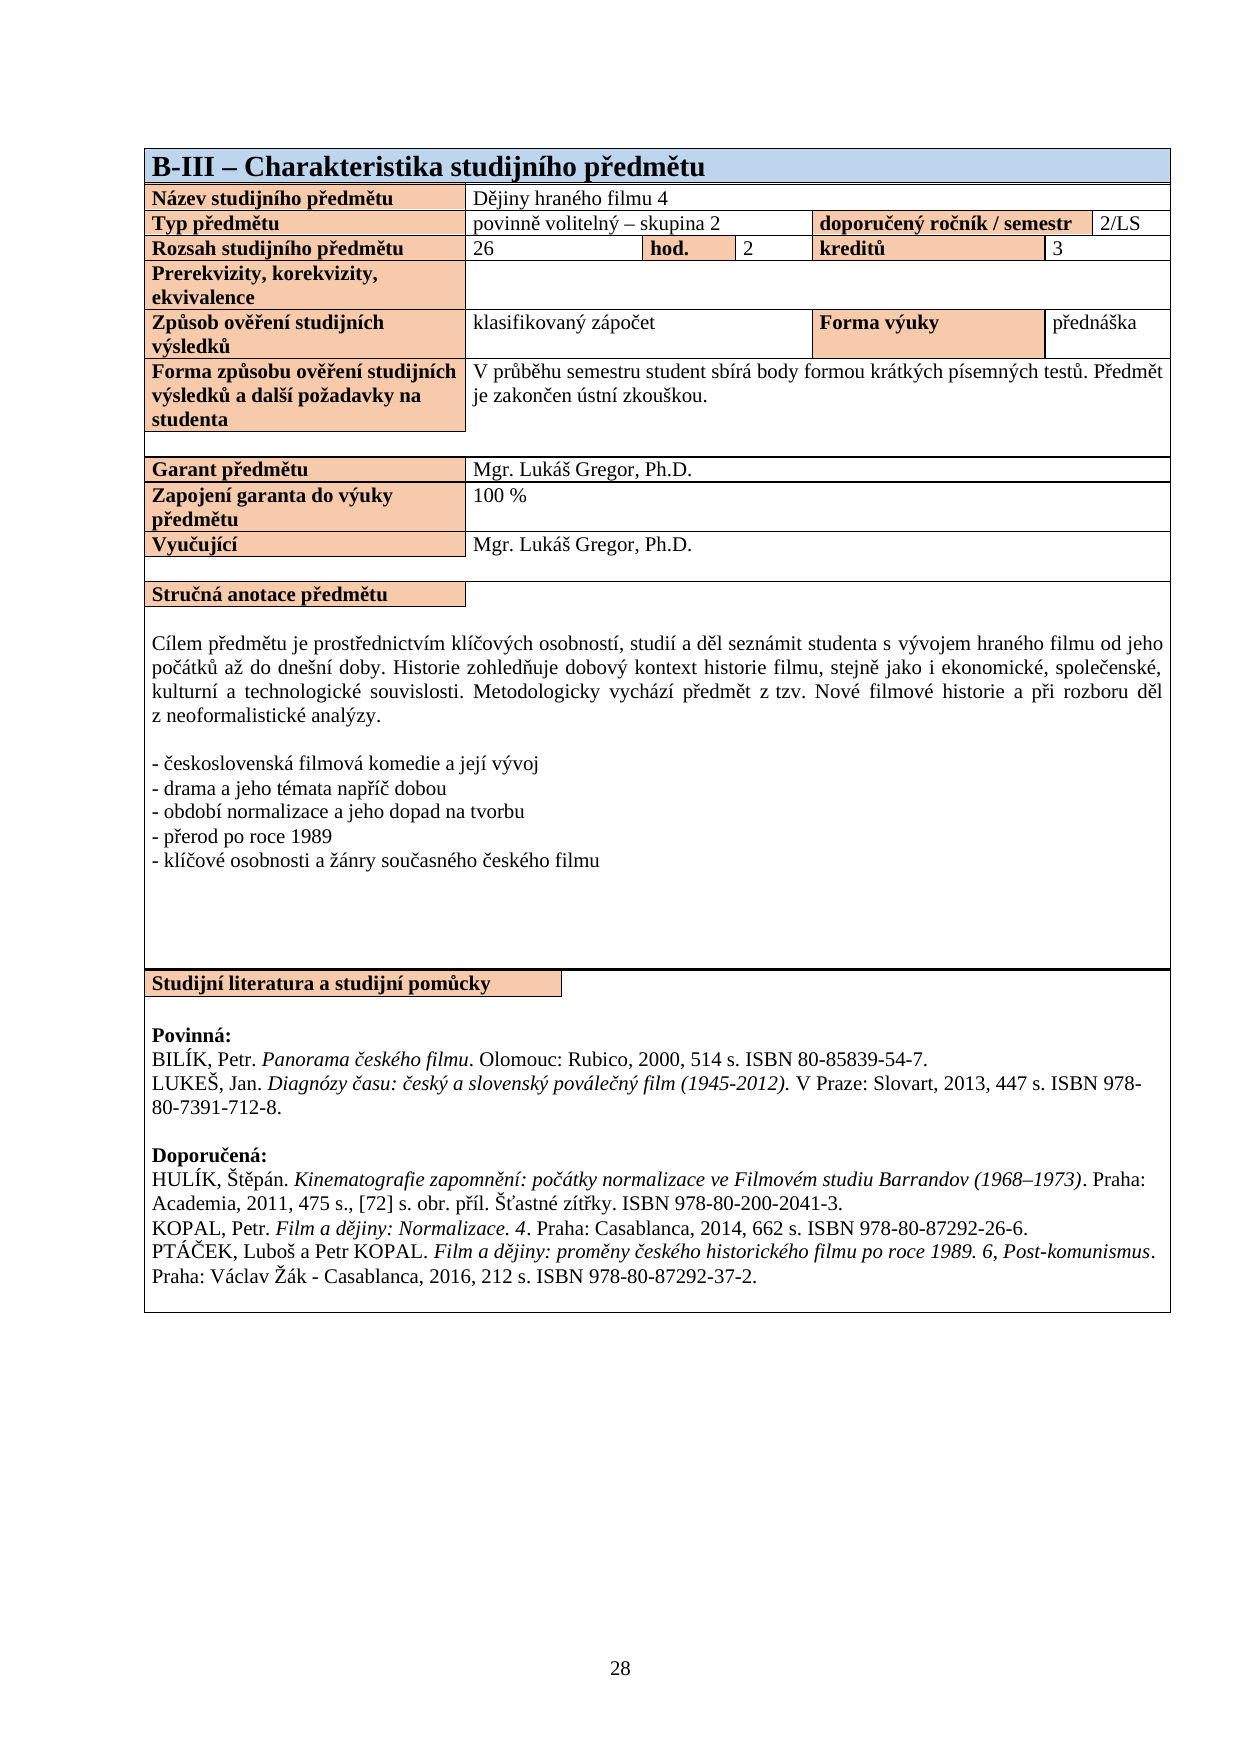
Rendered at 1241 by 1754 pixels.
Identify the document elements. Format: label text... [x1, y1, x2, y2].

table_cell Zapojení garanta do výuky předmětu [145, 483, 465, 531]
table_cell [145, 556, 1170, 581]
table_cell Typ předmětu [145, 211, 465, 234]
table_cell Cílem předmětu je prostřednictvím klíčových osobností, studií a děl seznámit studenta s vývojem hraného filmu od jeho počátků až do dnešní doby. Historie zohledňuje dobový kontext historie filmu, stejně jako i ekonomické, společenské, kulturní a technologické souvislosti. Metodologicky vychází předmět z tzv. Nové filmové historie a při rozboru děl z neoformalistické analýzy. - československá filmová komedie a její vývoj - drama a jeho témata napříč dobou - období normalizace a jeho dopad na tvorbu - přerod po roce 1989 - klíčové osobnosti a žánry současného českého filmu [145, 606, 1170, 968]
table_cell 2/LS [1093, 211, 1170, 234]
table_cell [466, 582, 1170, 606]
table_cell Povinná: BILÍK, Petr. Panorama českého filmu. Olomouc: Rubico, 2000, 514 s. ISBN 80-85839-54-7. LUKEŠ, Jan. Diagnózy času: český a slovenský poválečný film (1945-2012). V Praze: Slovart, 2013, 447 s. ISBN 978-80-7391-712-8. Doporučená: HULÍK, Štěpán. Kinematografie zapomnění: počátky normalizace ve Filmovém studiu Barrandov (1968–1973). Praha: Academia, 2011, 475 s., [72] s. obr. příl. Šťastné zítřky. ISBN 978-80-200-2041-3. KOPAL, Petr. Film a dějiny: Normalizace. 4. Praha: Casablanca, 2014, 662 s. ISBN 978-80-87292-26-6. PTÁČEK, Luboš a Petr KOPAL. Film a dějiny: proměny českého historického filmu po roce 1989. 6, Post-komunismus. Praha: Václav Žák - Casablanca, 2016, 212 s. ISBN 978-80-87292-37-2. [145, 996, 1170, 1312]
table_header B-III – Charakteristika studijního předmětu [145, 149, 1170, 182]
table_cell 100 % [466, 483, 1170, 531]
table_cell povinně volitelný – skupina 2 [466, 211, 812, 234]
table_cell Rozsah studijního předmětu [145, 236, 465, 260]
table_cell kreditů [813, 236, 1044, 260]
table_cell 26 [466, 236, 642, 260]
table_cell [466, 261, 1170, 309]
table_cell Dějiny hraného filmu 4 [466, 185, 1170, 209]
table_cell přednáška [1046, 310, 1170, 358]
table_cell Mgr. Lukáš Gregor, Ph.D. [466, 458, 1170, 481]
table_cell [145, 431, 1170, 456]
table_cell 2 [736, 236, 812, 260]
table_cell 3 [1046, 236, 1170, 260]
table_cell V průběhu semestru student sbírá body formou krátkých písemných testů. Předmět je zakončen ústní zkouškou. [466, 359, 1170, 431]
table_cell Stručná anotace předmětu [145, 582, 465, 606]
table_cell Forma výuky [813, 310, 1044, 358]
table_cell Způsob ověření studijních výsledků [145, 310, 465, 358]
table_cell Garant předmětu [145, 458, 465, 481]
table_cell doporučený ročník / semestr [813, 211, 1092, 234]
table_cell Prerekvizity, korekvizity, ekvivalence [145, 261, 465, 309]
table_cell Název studijního předmětu [145, 185, 465, 209]
table_cell Mgr. Lukáš Gregor, Ph.D. [466, 532, 1170, 556]
table_cell Studijní literatura a studijní pomůcky [145, 971, 561, 996]
table_cell Vyučující [145, 532, 465, 556]
table_cell klasifikovaný zápočet [466, 310, 812, 358]
table_cell [562, 971, 1170, 996]
table_cell Forma způsobu ověření studijních výsledků a další požadavky na studenta [145, 359, 465, 431]
table_cell hod. [643, 236, 735, 260]
